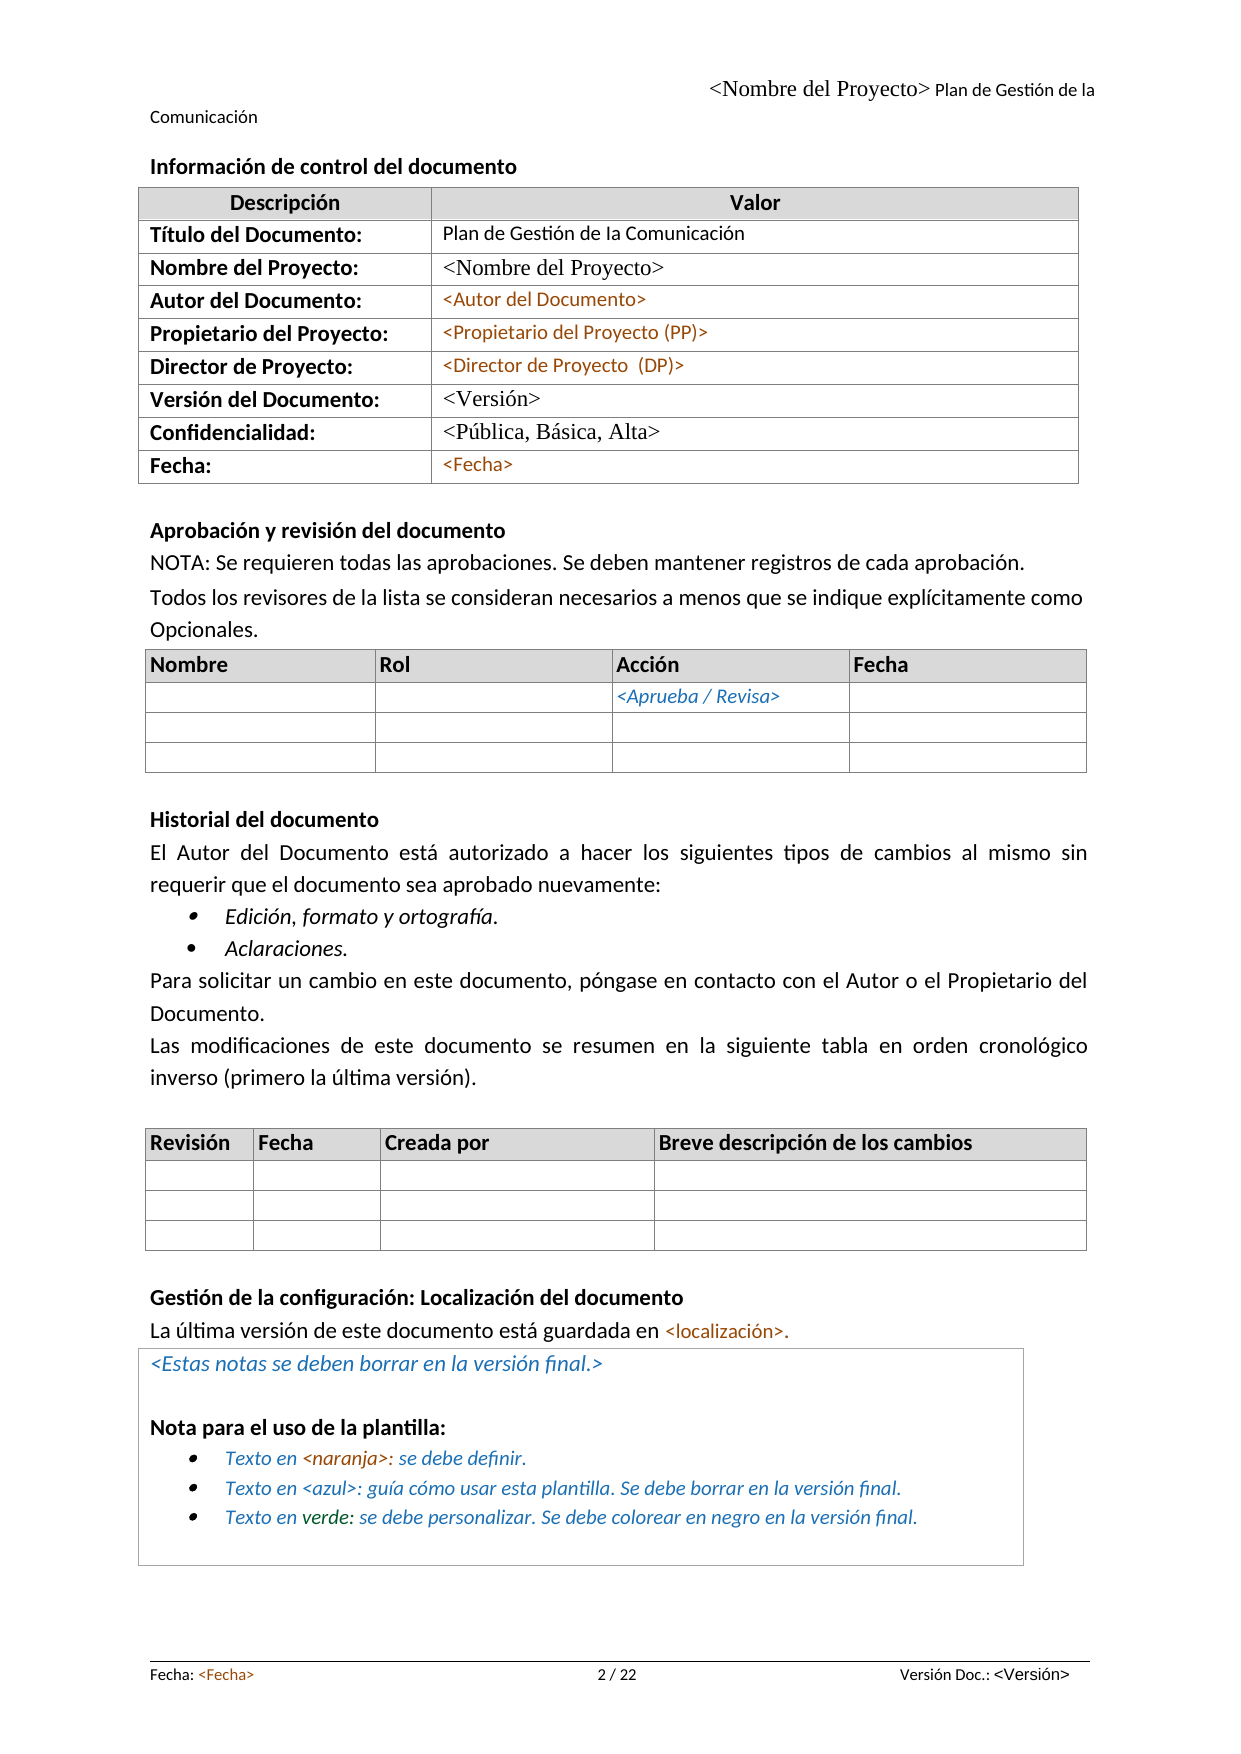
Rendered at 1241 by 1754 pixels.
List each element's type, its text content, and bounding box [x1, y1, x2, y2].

table_header Nombre [146, 650, 375, 682]
table_header Fecha [850, 650, 1086, 682]
table_cell [254, 1191, 380, 1220]
text Aprobación y revisión del documento [150, 516, 1090, 544]
table_header Creada por [381, 1129, 654, 1160]
table_cell Propietario del Proyecto: [139, 319, 431, 351]
table_cell [432, 418, 1078, 450]
table_header Revisión [146, 1129, 253, 1160]
table_cell [381, 1221, 654, 1250]
table_cell Autor del Documento: [139, 286, 431, 318]
table_cell Plan de Gestión de Ia Comunicación [432, 221, 1078, 252]
table_cell [376, 713, 612, 742]
table_cell [655, 1221, 1086, 1250]
table_cell Confidencialidad: [139, 418, 431, 450]
text El Autor del Documento está autorizado a hacer los siguientes tipos de cambios al mismo sin requerir que el documento sea aprobado nuevamente: [150, 838, 1090, 898]
table_cell [254, 1161, 380, 1190]
list Aclaraciones. [187, 934, 1090, 962]
list Edición, formato y ortografía. [187, 902, 1090, 930]
table_cell [146, 1191, 253, 1220]
table_cell [146, 1221, 253, 1250]
table_header Fecha [254, 1129, 380, 1160]
table_cell [376, 683, 612, 712]
table_cell [432, 451, 1078, 483]
table_header Acción [613, 650, 849, 682]
text Historial del documento [150, 806, 1090, 833]
text Gestión de la configuración: Localización del documento [150, 1283, 1090, 1312]
table_cell [381, 1161, 654, 1190]
table_cell Director de Proyecto: [139, 352, 431, 384]
table_cell Fecha: [139, 451, 431, 483]
table_cell [381, 1191, 654, 1220]
table_cell <Propietario del Proyecto (PP)> [432, 319, 1078, 351]
table_cell <Director de Proyecto (DP)> [432, 352, 1078, 384]
table_cell [850, 683, 1086, 712]
table_cell [613, 713, 849, 742]
table_cell [655, 1191, 1086, 1220]
table_cell [376, 743, 612, 772]
table_cell [655, 1161, 1086, 1190]
table_cell <Aprueba / Revisa> [613, 683, 849, 712]
table_header Breve descripción de los cambios [655, 1129, 1086, 1160]
table_cell <Autor del Documento> [432, 286, 1078, 318]
table_cell Versión del Documento: [139, 385, 431, 417]
table_cell [254, 1221, 380, 1250]
text Todos los revisores de la lista se consideran necesarios a menos que se indique explícitamente como Opcionales. [150, 583, 1090, 643]
text Las modificaciones de este documento se resumen en la siguiente tabla en orden cronológico inverso (primero la última versión). [150, 1031, 1090, 1091]
table_cell [146, 713, 375, 742]
table_header Valor [432, 188, 1078, 219]
text Información de control del documento [150, 152, 1090, 180]
table_cell [146, 1161, 253, 1190]
table_cell [146, 683, 375, 712]
text La última versión de este documento está guardada en <localización>. [150, 1316, 1090, 1344]
table_cell [613, 743, 849, 772]
table_header Rol [376, 650, 612, 682]
table_cell [850, 713, 1086, 742]
table_cell [850, 743, 1086, 772]
table_cell Título del Documento: [139, 221, 431, 252]
table_cell Nombre del Proyecto: [139, 254, 431, 285]
table_cell [146, 743, 375, 772]
table_header Descripción [139, 188, 431, 219]
text NOTA: Se requieren todas las aprobaciones. Se deben mantener registros de cada aprobación. [150, 548, 1090, 576]
table_header <Estas notas se deben borrar en la versión final.> Nota para el uso de la plantilla: Texto en <naranja>: se debe definir. Texto en <azul>: guía cómo usar esta plantilla. Se debe borrar en la versión final. Texto en verde: se debe personalizar. Se debe colorear en negro en la versión final. [139, 1349, 1023, 1565]
text Para solicitar un cambio en este documento, póngase en contacto con el Autor o el Propietario del Documento. [150, 966, 1090, 1027]
